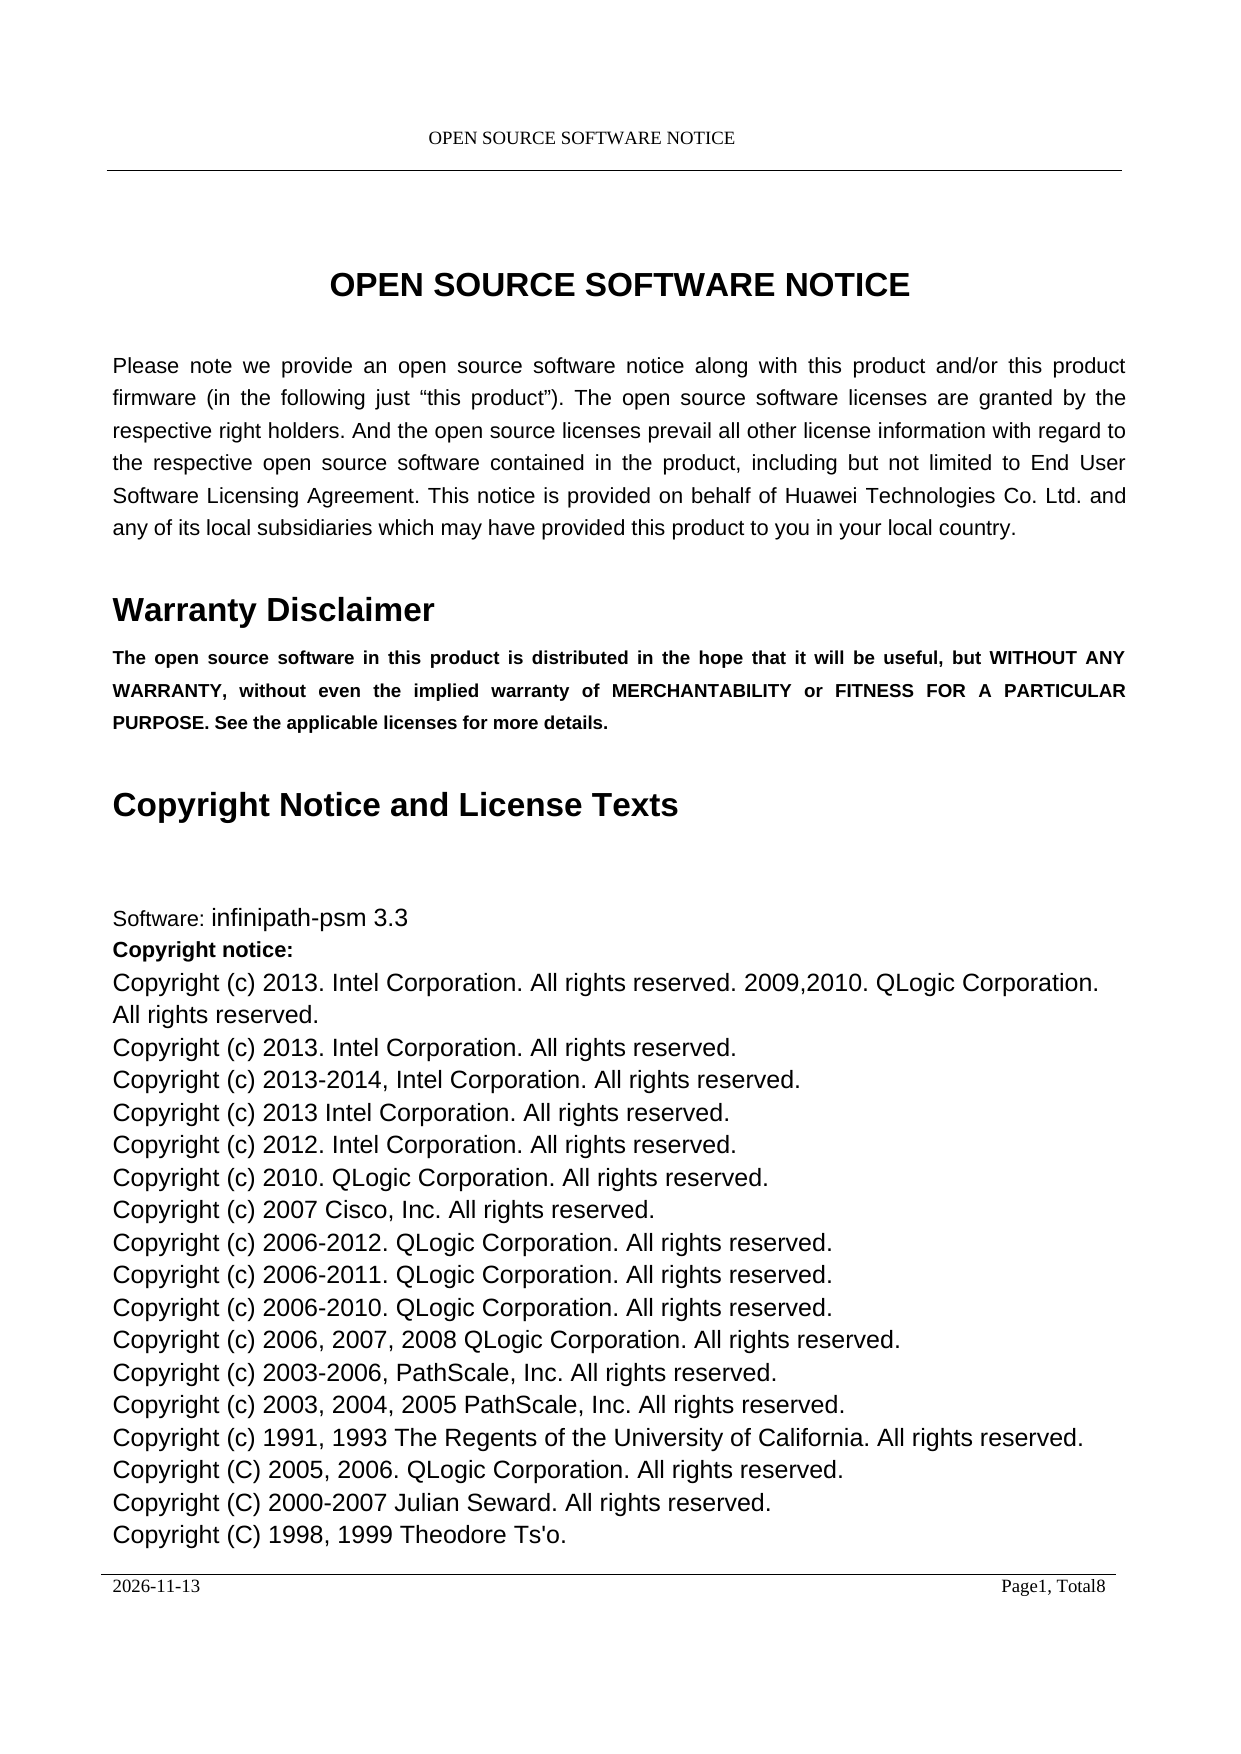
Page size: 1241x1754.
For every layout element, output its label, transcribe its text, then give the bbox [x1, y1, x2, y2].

text The open source software in this product is distributed in the hope that it will be useful, but WITHOUT ANY WARRANTY, without even the implied warranty of MERCHANTABILITY or FITNESS FOR A PARTICULAR PURPOSE. See the applicable licenses for more details. [112, 641, 1128, 739]
text Copyright (c) 2006-2010. QLogic Corporation. All rights reserved. [112, 1291, 1128, 1323]
text Copyright Notice and License Texts [112, 771, 1128, 836]
text OPEN SOURCE SOFTWARE NOTICE [112, 251, 1128, 316]
text Copyright notice: [112, 933, 1128, 966]
text Copyright (c) 2010. QLogic Corporation. All rights reserved. [112, 1161, 1128, 1193]
text Copyright (c) 2013-2014, Intel Corporation. All rights reserved. [112, 1063, 1128, 1096]
text Copyright (c) 1991, 1993 The Regents of the University of California. All rights reserved. [112, 1421, 1128, 1453]
text Copyright (c) 2013. Intel Corporation. All rights reserved. [112, 1031, 1128, 1063]
text Copyright (c) 2012. Intel Corporation. All rights reserved. [112, 1128, 1128, 1161]
text Copyright (c) 2003, 2004, 2005 PathScale, Inc. All rights reserved. [112, 1388, 1128, 1421]
text Warranty Disclaimer [112, 576, 1128, 641]
text Please note we provide an open source software notice along with this product and/or this product firmware (in the following just “this product”). The open source software licenses are granted by the respective right holders. And the open source licenses prevail all other license information with regard to the respective open source software contained in the product, including but not limited to End User Software Licensing Agreement. This notice is provided on behalf of Huawei Technologies Co. Ltd. and any of its local subsidiaries which may have provided this product to you in your local country. [112, 349, 1128, 544]
text Copyright (c) 2013 Intel Corporation. All rights reserved. [112, 1096, 1128, 1128]
text Software: infinipath-psm 3.3 [112, 901, 1128, 933]
text Copyright (c) 2006-2012. QLogic Corporation. All rights reserved. [112, 1226, 1128, 1258]
text Copyright (c) 2003-2006, PathScale, Inc. All rights reserved. [112, 1356, 1128, 1388]
text Copyright (c) 2007 Cisco, Inc. All rights reserved. [112, 1193, 1128, 1226]
text Copyright (c) 2006-2011. QLogic Corporation. All rights reserved. [112, 1258, 1128, 1291]
text Copyright (c) 2006, 2007, 2008 QLogic Corporation. All rights reserved. [112, 1323, 1128, 1356]
text Copyright (C) 2005, 2006. QLogic Corporation. All rights reserved. [112, 1453, 1128, 1486]
text Copyright (c) 2013. Intel Corporation. All rights reserved. 2009,2010. QLogic Corporation. All rights reserved. [112, 966, 1128, 1031]
text Copyright (C) 2000-2007 Julian Seward. All rights reserved. [112, 1486, 1128, 1518]
text Copyright (C) 1998, 1999 Theodore Ts'o. [112, 1518, 1128, 1551]
